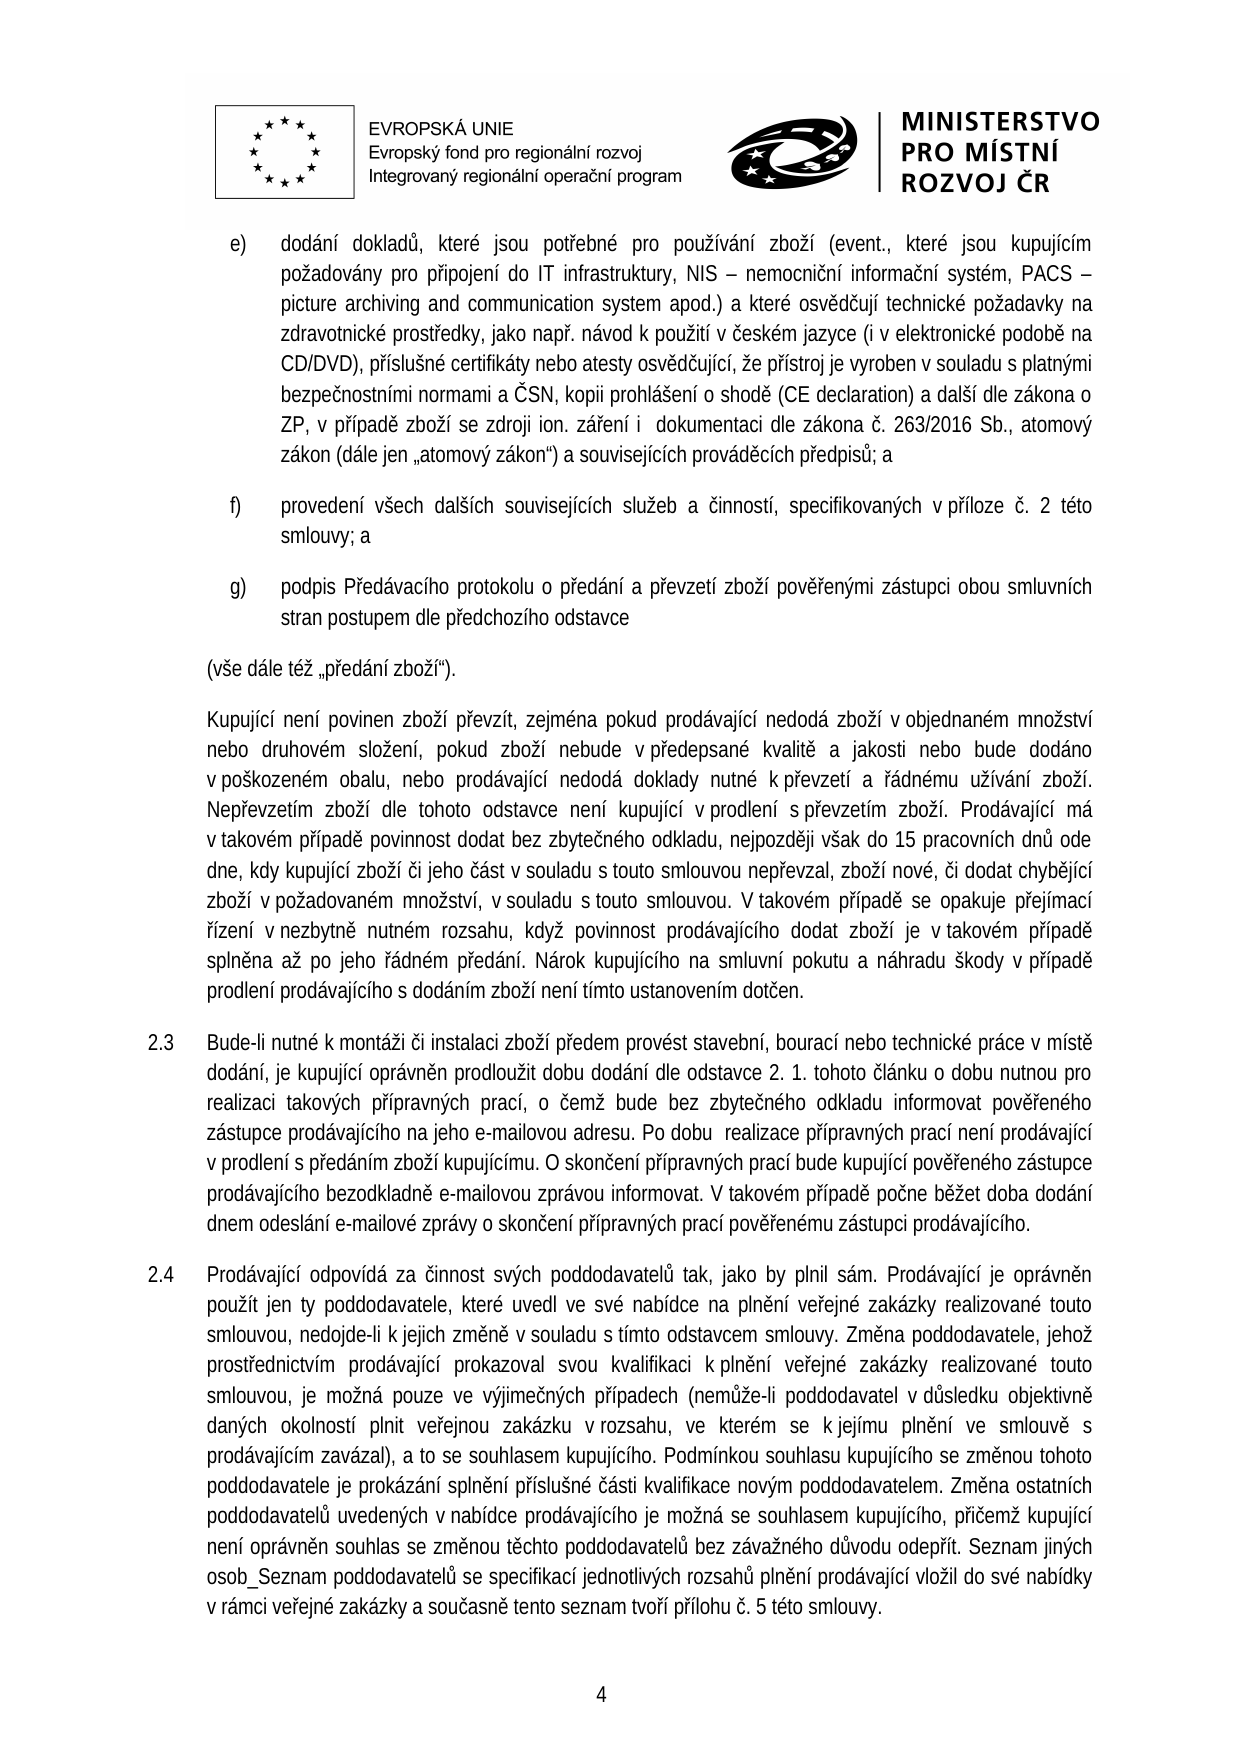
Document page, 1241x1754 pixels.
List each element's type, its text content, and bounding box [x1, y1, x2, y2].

list Prodávající odpovídá za činnost svých poddodavatelů tak, jako by plnil sám. Prodávající je oprávněn použít jen ty poddodavatele, které uvedl ve své nabídce na plnění veřejné zakázky realizované touto smlouvou, nedojde-li k jejich změně v souladu s tímto odstavcem smlouvy. Změna poddodavatele, jehož prostřednictvím prodávající prokazoval svou kvalifikaci k plnění veřejné zakázky realizované touto smlouvou, je možná pouze ve výjimečných případech (nemůže-li poddodavatel v důsledku objektivně daných okolností plnit veřejnou zakázku v rozsahu, ve kterém se k jejímu plnění ve smlouvě s prodávajícím zavázal), a to se souhlasem kupujícího. Podmínkou souhlasu kupujícího se změnou tohoto poddodavatele je prokázání splnění příslušné části kvalifikace novým poddodavatelem. Změna ostatních poddodavatelů uvedených v nabídce prodávajícího je možná se souhlasem kupujícího, přičemž kupující není oprávněn souhlas se změnou těchto poddodavatelů bez závažného důvodu odepřít. Seznam jiných osob_Seznam poddodavatelů se specifikací jednotlivých rozsahů plnění prodávající vložil do své nabídky v rámci veřejné zakázky a současně tento seznam tvoří přílohu č. 5 této smlouvy. [148, 1261, 1093, 1619]
picture [184, 73, 1130, 230]
list dodání dokladů, které jsou potřebné pro používání zboží (event., které jsou kupujícím požadovány pro připojení do IT infrastruktury, NIS – nemocniční informační systém, PACS – picture archiving and communication system apod.) a které osvědčují technické požadavky na zdravotnické prostředky, jako např. návod k použití v českém jazyce (i v elektronické podobě na CD/DVD), příslušné certifikáty nebo atesty osvědčující, že přístroj je vyroben v souladu s platnými bezpečnostními normami a ČSN, kopii prohlášení o shodě (CE declaration) a další dle zákona o ZP, v případě zboží se zdroji ion. záření i dokumentaci dle zákona č. 263/2016 Sb., atomový zákon (dále jen „atomový zákon“) a souvisejících prováděcích předpisů; a [230, 230, 1093, 467]
list (vše dále též „předání zboží“). [207, 654, 1093, 681]
list provedení všech dalších souvisejících služeb a činností, specifikovaných v příloze č. 2 této smlouvy; a [230, 492, 1093, 549]
list Kupující není povinen zboží převzít, zejména pokud prodávající nedodá zboží v objednaném množství nebo druhovém složení, pokud zboží nebude v předepsané kvalitě a jakosti nebo bude dodáno v poškozeném obalu, nebo prodávající nedodá doklady nutné k převzetí a řádnému užívání zboží. Nepřevzetím zboží dle tohoto odstavce není kupující v prodlení s převzetím zboží. Prodávající má v takovém případě povinnost dodat bez zbytečného odkladu, nejpozději však do 15 pracovních dnů ode dne, kdy kupující zboží či jeho část v souladu s touto smlouvou nepřevzal, zboží nové, či dodat chybějící zboží v požadovaném množství, v souladu s touto smlouvou. V takovém případě se opakuje přejímací řízení v nezbytně nutném rozsahu, když povinnost prodávajícího dodat zboží je v takovém případě splněna až po jeho řádném předání. Nárok kupujícího na smluvní pokutu a náhradu škody v případě prodlení prodávajícího s dodáním zboží není tímto ustanovením dotčen. [207, 706, 1093, 1004]
list Bude-li nutné k montáži či instalaci zboží předem provést stavební, bourací nebo technické práce v místě dodání, je kupující oprávněn prodloužit dobu dodání dle odstavce 2. 1. tohoto článku o dobu nutnou pro realizaci takových přípravných prací, o čemž bude bez zbytečného odkladu informovat pověřeného zástupce prodávajícího na jeho e-mailovou adresu. Po dobu realizace přípravných prací není prodávající v prodlení s předáním zboží kupujícímu. O skončení přípravných prací bude kupující pověřeného zástupce prodávajícího bezodkladně e-mailovou zprávou informovat. V takovém případě počne běžet doba dodání dnem odeslání e-mailové zprávy o skončení přípravných prací pověřenému zástupci prodávajícího. [148, 1028, 1093, 1236]
list podpis Předávacího protokolu o předání a převzetí zboží pověřenými zástupci obou smluvních stran postupem dle předchozího odstavce [230, 573, 1093, 630]
